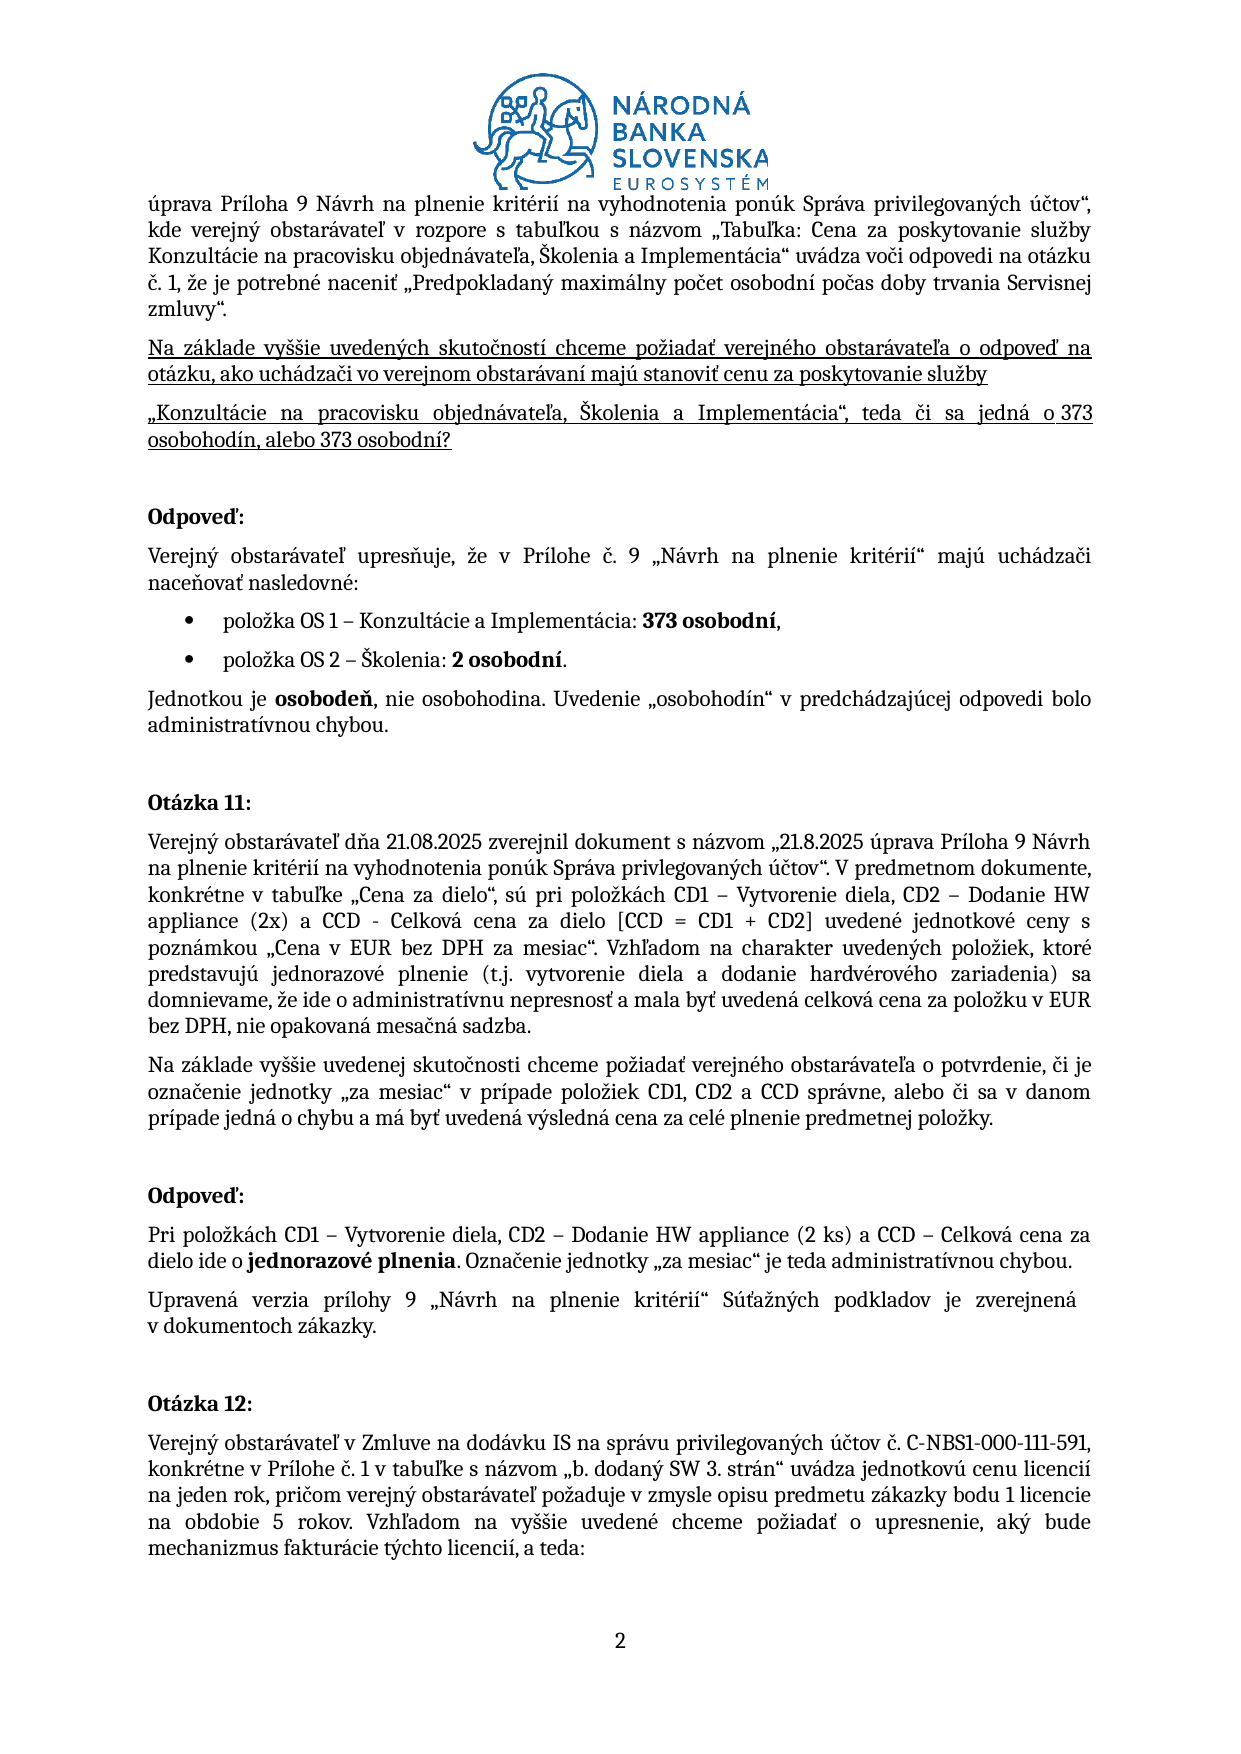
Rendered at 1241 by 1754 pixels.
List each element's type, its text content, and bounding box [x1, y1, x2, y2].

list položka OS 2 – Školenia: 2 osobodní. [185, 647, 1093, 673]
text „Konzultácie na pracovisku objednávateľa, Školenia a Implementácia“, teda či sa jedná o 373 osobohodín, alebo 373 osobodní? [148, 424, 1093, 453]
text Verejný obstarávateľ dňa 21.08.2025 zverejnil dokument s názvom „21.8.2025 úprava Príloha 9 Návrh na plnenie kritérií na vyhodnotenia ponúk Správa privlegovaných účtov“. V predmetnom dokumente, konkrétne v tabuľke „Cena za dielo“, sú pri položkách CD1 – Vytvorenie diela, CD2 – Dodanie HW appliance (2x) a CCD - Celková cena za dielo [CCD = CD1 + CD2] uvedené jednotkové ceny s poznámkou „Cena v EUR bez DPH za mesiac“. Vzhľadom na charakter uvedených položiek, ktoré predstavujú jednorazové plnenie (t.j. vytvorenie diela a dodanie hardvérového zariadenia) sa domnievame, že ide o administratívnu nepresnosť a mala byť uvedená celková cena za položku v EUR bez DPH, nie opakovaná mesačná sadzba. [148, 829, 1093, 1040]
text Odpoveď: [148, 504, 1093, 531]
list položka OS 1 – Konzultácie a Implementácia: 373 osobodní, [185, 608, 1093, 634]
text „Konzultácie na pracovisku objednávateľa, Školenia a Implementácia“, teda či sa jedná o 373 osobohodín, alebo 373 osobodní? [148, 400, 1093, 423]
text Odpoveď: [148, 1183, 1093, 1209]
text Verejný obstarávateľ v Zmluve na dodávku IS na správu privilegovaných účtov č. C-NBS1-000-111-591, konkrétne v Prílohe č. 1 v tabuľke s názvom „b. dodaný SW 3. strán“ uvádza jednotkovú cenu licencií na jeden rok, pričom verejný obstarávateľ požaduje v zmysle opisu predmetu zákazky bodu 1 licencie na obdobie 5 rokov. Vzhľadom na vyššie uvedené chceme požiadať o upresnenie, aký bude mechanizmus fakturácie týchto licencií, a teda: [148, 1429, 1093, 1561]
text Otázka 11: [148, 790, 1093, 816]
picture [472, 73, 768, 191]
text Na základe vyššie uvedených skutočností chceme požiadať verejného obstarávateľa o odpoveď na otázku, ako uchádzači vo verejnom obstarávaní majú stanoviť cenu za poskytovanie služby [148, 335, 1093, 388]
text Na základe vyššie uvedenej skutočnosti chceme požiadať verejného obstarávateľa o potvrdenie, či je označenie jednotky „za mesiac“ v prípade položiek CD1, CD2 a CCD správne, alebo či sa v danom prípade jedná o chybu a má byť uvedená výsledná cena za celé plnenie predmetnej položky. [148, 1052, 1093, 1131]
text Otázka 12: [148, 1391, 1093, 1417]
text Pri položkách CD1 – Vytvorenie diela, CD2 – Dodanie HW appliance (2 ks) a CCD – Celková cena za dielo ide o jednorazové plnenia. Označenie jednotky „za mesiac“ je teda administratívnou chybou. [148, 1221, 1093, 1274]
text Verejný obstarávateľ upresňuje, že v Prílohe č. 9 „Návrh na plnenie kritérií“ majú uchádzači naceňovať nasledovné: [148, 543, 1093, 596]
text Upravená verzia prílohy 9 „Návrh na plnenie kritérií“ Súťažných podkladov je zverejnená v dokumentoch zákazky. [148, 1287, 1093, 1339]
text Jednotkou je osobodeň, nie osobohodina. Uvedenie „osobohodín“ v predchádzajúcej odpovedi bolo administratívnou chybou. [148, 686, 1093, 739]
